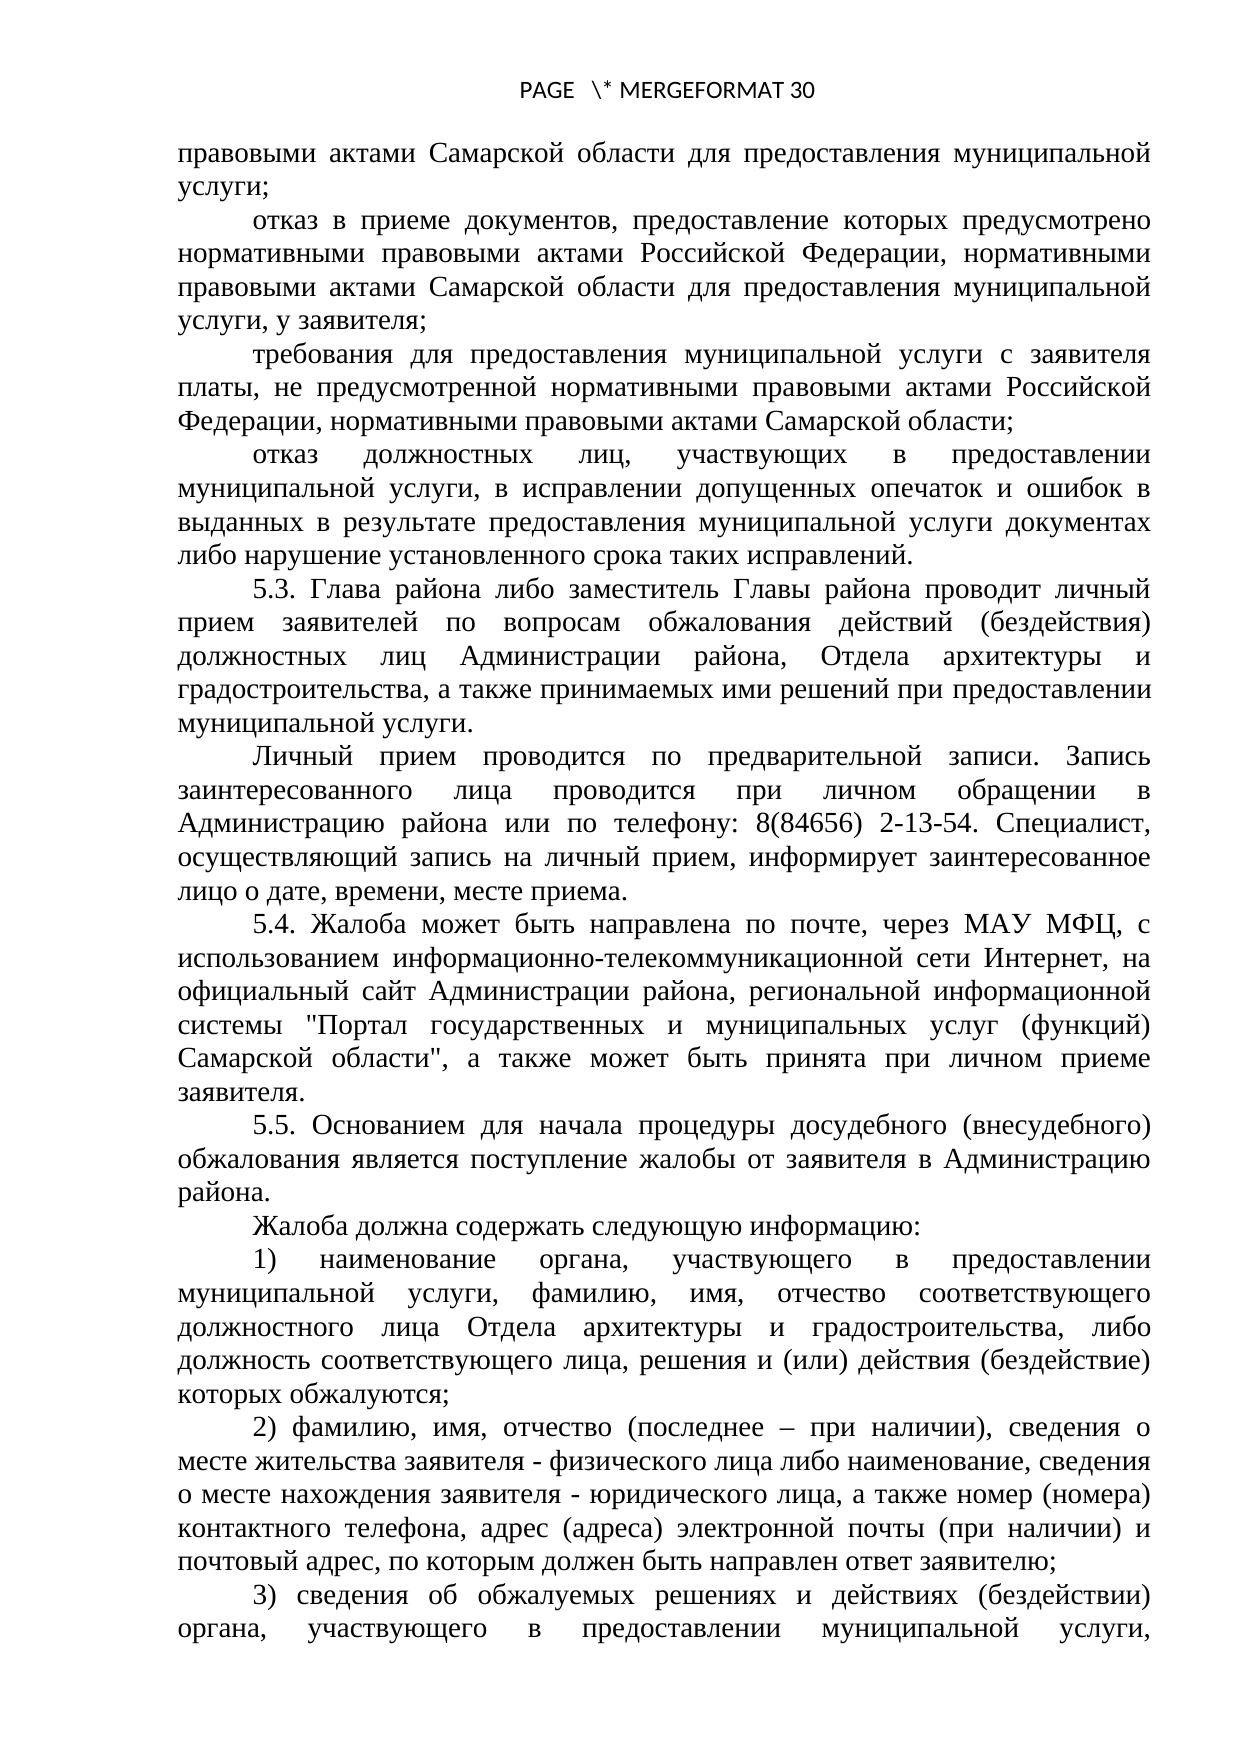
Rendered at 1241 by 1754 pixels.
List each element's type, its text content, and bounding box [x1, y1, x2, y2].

text 5.4. Жалоба может быть направлена по почте, через МАУ МФЦ, с использованием информационно-телекоммуникационной сети Интернет, на официальный сайт Администрации района, региональной информационной системы "Портал государственных и муниципальных услуг (функций) Самарской области", а также может быть принята при личном приеме заявителя. [177, 906, 1152, 1107]
text 2) фамилию, имя, отчество (последнее – при наличии), сведения о месте жительства заявителя - физического лица либо наименование, сведения о месте нахождения заявителя - юридического лица, а также номер (номера) контактного телефона, адрес (адреса) электронной почты (при наличии) и почтовый адрес, по которым должен быть направлен ответ заявителю; [177, 1409, 1152, 1577]
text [177, 135, 1152, 202]
text требования для предоставления муниципальной услуги с заявителя платы, не предусмотренной нормативными правовыми актами Российской Федерации, нормативными правовыми актами Самарской области; [177, 336, 1152, 437]
text 1) наименование органа, участвующего в предоставлении муниципальной услуги, фамилию, имя, отчество соответствующего должностного лица Отдела архитектуры и градостроительства, либо должность соответствующего лица, решения и (или) действия (бездействие) которых обжалуются; [177, 1242, 1152, 1409]
text 5.3. Глава района либо заместитель Главы района проводит личный прием заявителей по вопросам обжалования действий (бездействия) должностных лиц Администрации района, Отдела архитектуры и градостроительства, а также принимаемых ими решений при предоставлении муниципальной услуги. [177, 571, 1152, 738]
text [177, 1577, 1152, 1644]
text отказ в приеме документов, предоставление которых предусмотрено нормативными правовыми актами Российской Федерации, нормативными правовыми актами Самарской области для предоставления муниципальной услуги, у заявителя; [177, 202, 1152, 336]
text Личный прием проводится по предварительной записи. Запись заинтересованного лица проводится при личном обращении в Администрацию района или по телефону: 8(84656) 2-13-54. Специалист, осуществляющий запись на личный прием, информирует заинтересованное лицо о дате, времени, месте приема. [177, 738, 1152, 906]
text Жалоба должна содержать следующую информацию: [177, 1208, 1152, 1242]
text отказ должностных лиц, участвующих в предоставлении муниципальной услуги, в исправлении допущенных опечаток и ошибок в выданных в результате предоставления муниципальной услуги документах либо нарушение установленного срока таких исправлений. [177, 437, 1152, 571]
text 5.5. Основанием для начала процедуры досудебного (внесудебного) обжалования является поступление жалобы от заявителя в Администрацию района. [177, 1107, 1152, 1208]
